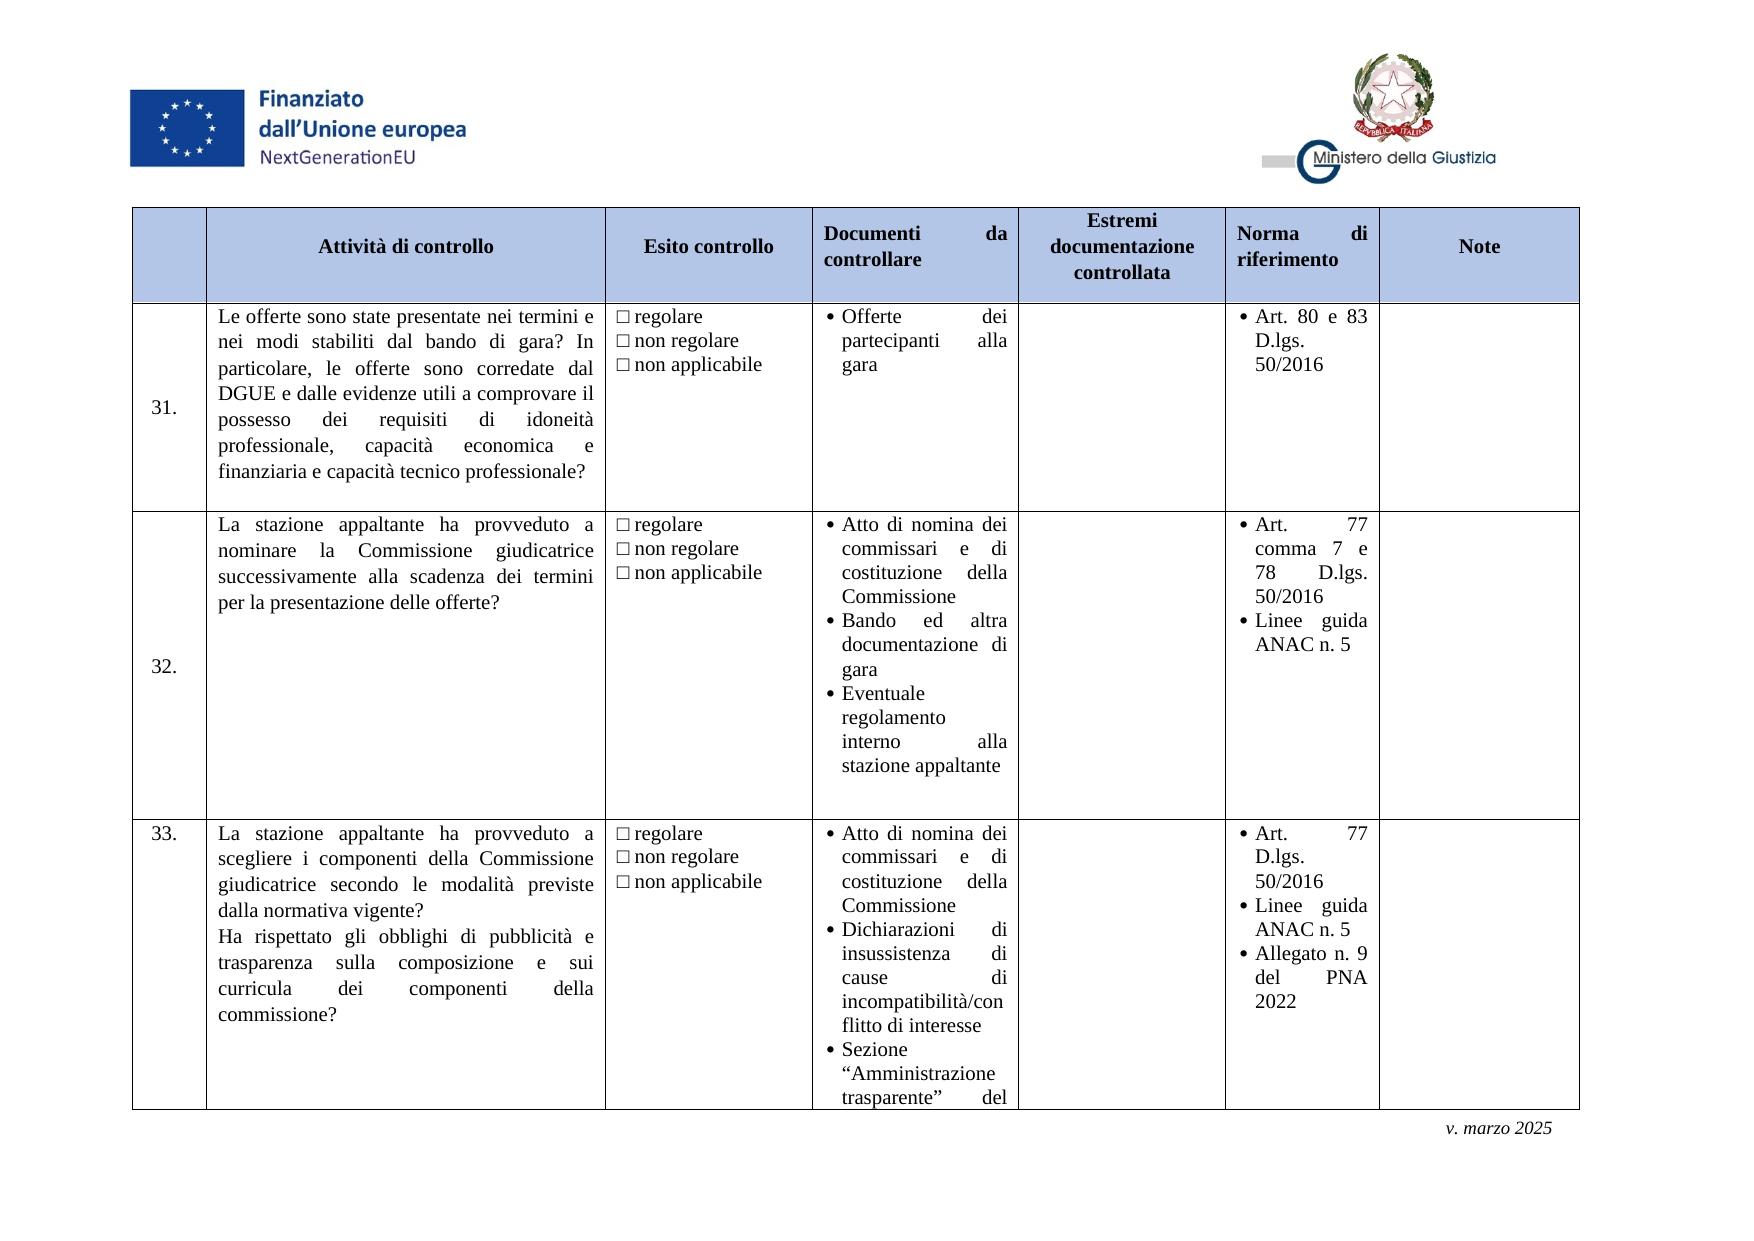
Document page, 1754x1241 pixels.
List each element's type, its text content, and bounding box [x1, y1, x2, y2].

table_cell [1380, 304, 1579, 511]
table_cell Art. 80 e 83 D.lgs. 50/2016 [1226, 304, 1379, 511]
table_header Norma di riferimento [1226, 208, 1379, 302]
table_header [133, 208, 206, 302]
table_cell [1380, 820, 1579, 1109]
table_cell [1019, 512, 1225, 819]
table_cell [1019, 304, 1225, 511]
table_header Documenti da controllare [813, 208, 1018, 302]
table_cell Le offerte sono state presentate nei termini e nei modi stabiliti dal bando di gara? In particolare, le offerte sono corredate dal DGUE e dalle evidenze utili a comprovare il possesso dei requisiti di idoneità professionale, capacità economica e finanziaria e capacità tecnico professionale? [207, 304, 605, 511]
table_header Esito controllo [606, 208, 812, 302]
table_cell □ regolare □ non regolare □ non applicabile [606, 820, 812, 1109]
table_cell [133, 304, 206, 511]
table_cell La stazione appaltante ha provveduto a nominare la Commissione giudicatrice successivamente alla scadenza dei termini per la presentazione delle offerte? [207, 512, 605, 819]
table_header Note [1380, 208, 1579, 302]
table_header Estremi documentazione controllata [1019, 208, 1225, 302]
table_cell [133, 820, 206, 1109]
table_cell Offerte dei partecipanti alla gara [813, 304, 1018, 511]
table_cell Art. 77 comma 7 e 78 D.lgs. 50/2016 Linee guida ANAC n. 5 [1226, 512, 1379, 819]
table_cell Art. 77 D.lgs. 50/2016 Linee guida ANAC n. 5 Allegato n. 9 del PNA 2022 [1226, 820, 1379, 1109]
table_cell □ regolare □ non regolare □ non applicabile [606, 512, 812, 819]
picture [118, 80, 485, 177]
table_cell [1380, 512, 1579, 819]
table_cell Atto di nomina dei commissari e di costituzione della Commissione Bando ed altra documentazione di gara Eventuale regolamento interno alla stazione appaltante [813, 512, 1018, 819]
picture [1199, 42, 1605, 227]
table_cell [133, 512, 206, 819]
table_cell [1019, 820, 1225, 1109]
table_header Attività di controllo [207, 208, 605, 302]
table_cell □ regolare □ non regolare □ non applicabile [606, 304, 812, 511]
